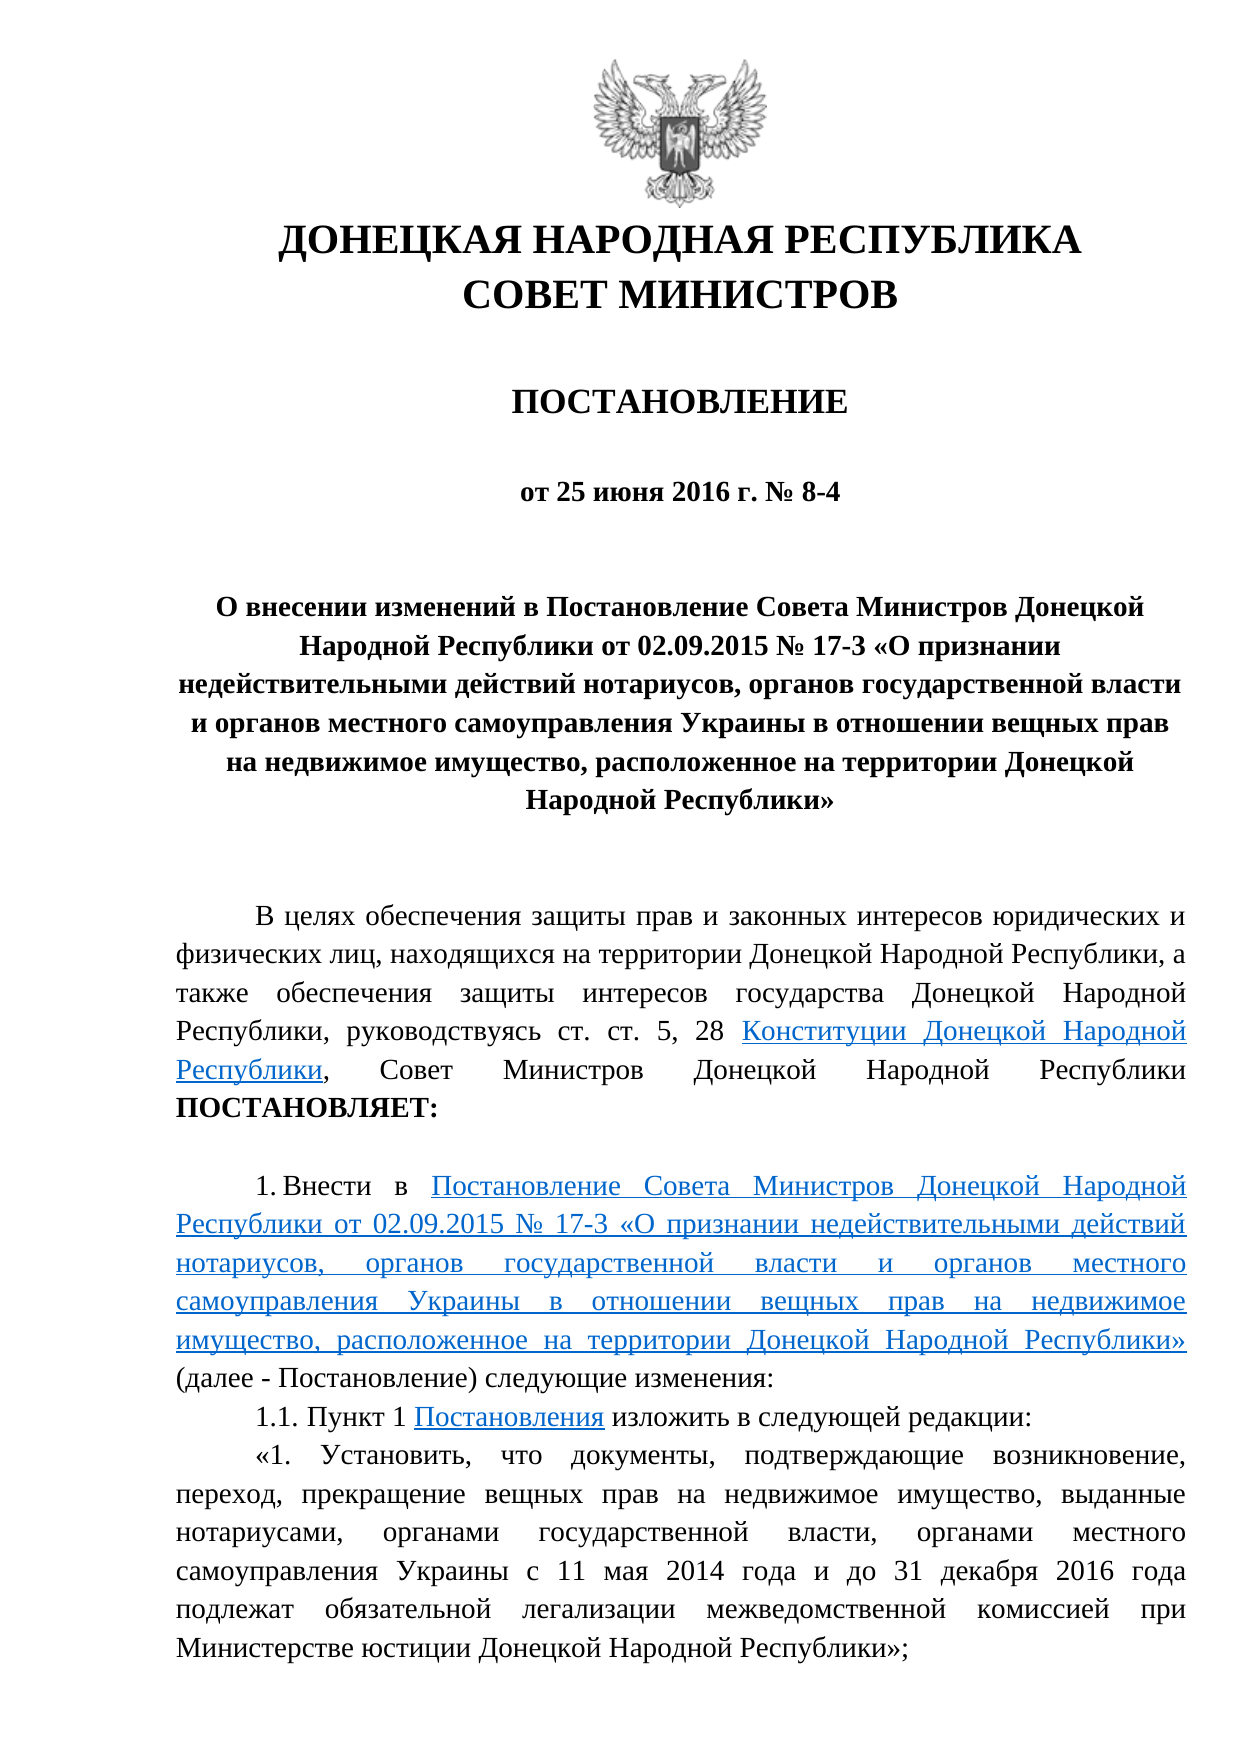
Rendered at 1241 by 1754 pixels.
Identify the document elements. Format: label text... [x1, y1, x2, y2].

text «1. Установить, что документы, подтверждающие возникновение, переход, прекращение вещных прав на недвижимое имущество, выданные нотариусами, органами государственной власти, органами местного самоуправления Украины с 11 мая 2014 года и до 31 декабря 2016 года подлежат обязательной легализации межведомственной комиссией при Министерстве юстиции Донецкой Народной Республики»; [176, 1437, 1187, 1664]
text О внесении изменений в Постановление Совета Министров Донецкой Народной Республики от 02.09.2015 № 17-3 «О признании недействительными действий нотариусов, органов государственной власти и органов местного самоуправления Украины в отношении вещных прав на недвижимое имущество, расположенное на территории Донецкой [176, 589, 1185, 777]
text В целях обеспечения защиты прав и законных интересов юридических и физических лиц, находящихся на территории Донецкой Народной Республики, а также обеспечения защиты интересов государства Донецкой Народной Республики, руководствуясь ст. ст. 5, 28 Конституции Донецкой Народной Республики, Совет Министров Донецкой Народной Республики ПОСТАНОВЛЯЕТ: [176, 898, 1187, 1124]
text ПОСТАНОВЛЕНИЕ [176, 380, 1185, 421]
text Народной Республики» [176, 782, 1185, 816]
picture [593, 59, 767, 208]
text СОВЕТ МИНИСТРОВ [176, 270, 1185, 318]
text ДОНЕЦКАЯ НАРОДНАЯ РЕСПУБЛИКА [176, 215, 1185, 263]
list Внести в Постановление Совета Министров Донецкой Народной Республики от 02.09.2015 № 17-3 «О признании недействительными действий нотариусов, органов государственной власти и органов местного самоуправления Украины в отношении вещных прав на недвижимое имущество, расположенное на территории Донецкой Народной Республики» (далее - Постановление) следующие изменения: [176, 1353, 1187, 1394]
list Внести в Постановление Совета Министров Донецкой Народной Республики от 02.09.2015 № 17-3 «О признании недействительными действий нотариусов, органов государственной власти и органов местного самоуправления Украины в отношении вещных прав на недвижимое имущество, расположенное на территории Донецкой Народной Республики» (далее - Постановление) следующие изменения: [176, 1237, 1187, 1274]
list Внести в Постановление Совета Министров Донецкой Народной Республики от 02.09.2015 № 17-3 «О признании недействительными действий нотариусов, органов государственной власти и органов местного самоуправления Украины в отношении вещных прав на недвижимое имущество, расположенное на территории Донецкой Народной Республики» (далее - Постановление) следующие изменения: [176, 1275, 1187, 1312]
list Внести в Постановление Совета Министров Донецкой Народной Республики от 02.09.2015 № 17-3 «О признании недействительными действий нотариусов, органов государственной власти и органов местного самоуправления Украины в отношении вещных прав на недвижимое имущество, расположенное на территории Донецкой Народной Республики» (далее - Постановление) следующие изменения: [176, 1314, 1187, 1351]
list Пункт 1 Постановления изложить в следующей редакции: [176, 1399, 1187, 1432]
list Внести в Постановление Совета Министров Донецкой Народной Республики от 02.09.2015 № 17-3 «О признании недействительными действий нотариусов, органов государственной власти и органов местного самоуправления Украины в отношении вещных прав на недвижимое имущество, расположенное на территории Донецкой Народной Республики» (далее - Постановление) следующие изменения: [176, 1168, 1187, 1235]
text от 25 июня 2016 г. № 8-4 [176, 474, 1185, 507]
